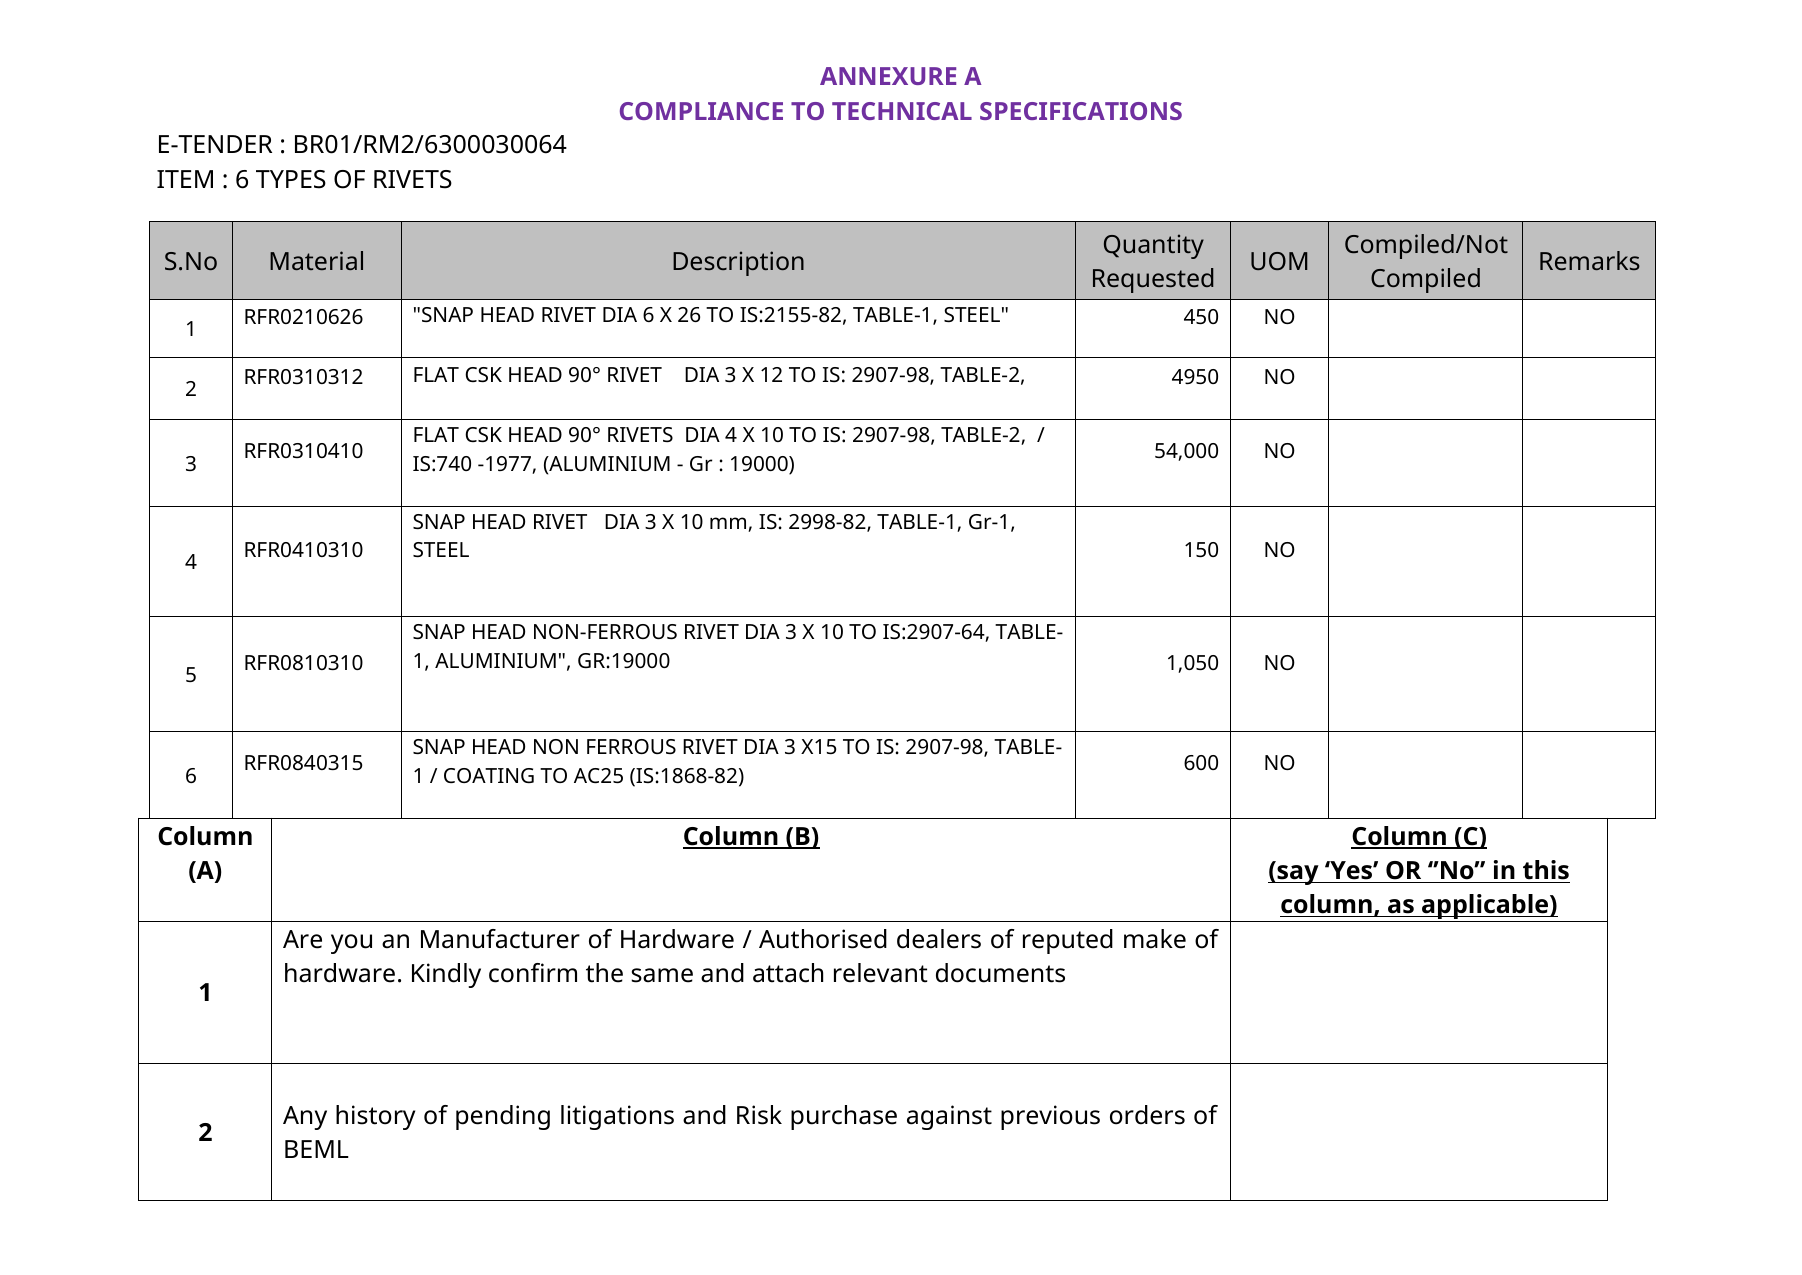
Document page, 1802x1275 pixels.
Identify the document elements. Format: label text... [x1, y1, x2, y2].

table_header Material [233, 222, 401, 299]
table_cell RFR0810310 [233, 617, 401, 731]
table_cell Column (A) [139, 819, 271, 921]
table_cell NO [1231, 420, 1328, 506]
table_cell NO [1231, 617, 1328, 731]
table_cell NO [1231, 732, 1328, 818]
table_cell [1231, 922, 1607, 1062]
table_cell SNAP HEAD NON-FERROUS RIVET DIA 3 X 10 TO IS:2907-64, TABLE-1, ALUMINIUM", GR:19000 [402, 617, 1075, 731]
text ANNEXURE A [150, 59, 1651, 93]
table_cell [1523, 617, 1655, 731]
table_cell 6 [150, 732, 232, 818]
table_cell SNAP HEAD RIVET DIA 3 X 10 mm, IS: 2998-82, TABLE-1, Gr-1, STEEL [402, 507, 1075, 616]
table_header Quantity Requested [1076, 222, 1230, 299]
table_cell 3 [150, 420, 232, 506]
table_cell RFR0410310 [233, 507, 401, 616]
table_cell NO [1231, 358, 1328, 419]
table_cell [1329, 732, 1522, 818]
table_cell 1 [139, 922, 271, 1062]
table_cell RFR0310312 [233, 358, 401, 419]
table_header UOM [1231, 222, 1328, 299]
table_cell 1,050 [1076, 617, 1230, 731]
table_header Description [402, 222, 1075, 299]
table_cell [1329, 358, 1522, 419]
table_header Compiled/Not Compiled [1329, 222, 1522, 299]
table_cell 450 [1076, 300, 1230, 357]
table_cell Any history of pending litigations and Risk purchase against previous orders of BEML [272, 1064, 1230, 1200]
table_cell 5 [150, 617, 232, 731]
table_cell [1329, 507, 1522, 616]
table_cell RFR0310410 [233, 420, 401, 506]
table_cell 54,000 [1076, 420, 1230, 506]
table_cell RFR0840315 [233, 732, 401, 818]
table_cell NO [1231, 300, 1328, 357]
table_header S.No [150, 222, 232, 299]
table_cell 1 [150, 300, 232, 357]
table_cell Column (B) [272, 819, 1230, 921]
text E-TENDER : BR01/RM2/6300030064 [150, 127, 1651, 161]
table_cell "SNAP HEAD RIVET DIA 6 X 26 TO IS:2155-82, TABLE-1, STEEL" [402, 300, 1075, 357]
table_cell RFR0210626 [233, 300, 401, 357]
table_cell [1329, 617, 1522, 731]
table_cell [1523, 300, 1655, 357]
table_cell [1523, 507, 1655, 616]
table_cell SNAP HEAD NON FERROUS RIVET DIA 3 X15 TO IS: 2907-98, TABLE-1 / COATING TO AC25 (IS:1868-82) [402, 732, 1075, 818]
table_cell [1523, 732, 1655, 818]
table_cell [1523, 358, 1655, 419]
table_cell 600 [1076, 732, 1230, 818]
table_cell [1329, 420, 1522, 506]
table_cell 2 [150, 358, 232, 419]
table_cell 4 [150, 507, 232, 616]
table_cell FLAT CSK HEAD 90° RIVET DIA 3 X 12 TO IS: 2907-98, TABLE-2, [402, 358, 1075, 419]
table_header Remarks [1523, 222, 1655, 299]
table_cell 4950 [1076, 358, 1230, 419]
table_cell [1329, 300, 1522, 357]
table_cell NO [1231, 507, 1328, 616]
table_cell [1523, 420, 1655, 506]
text ITEM : 6 TYPES OF RIVETS [150, 161, 1651, 195]
table_cell Column (C) (say ‘Yes’ OR ‘’No” in this column, as applicable) [1231, 819, 1607, 921]
table_cell 150 [1076, 507, 1230, 616]
table_cell Are you an Manufacturer of Hardware / Authorised dealers of reputed make of hardware. Kindly confirm the same and attach relevant documents [272, 922, 1230, 1062]
table_cell 2 [139, 1064, 271, 1200]
table_cell [1231, 1064, 1607, 1200]
text COMPLIANCE TO TECHNICAL SPECIFICATIONS [150, 93, 1651, 127]
table_cell FLAT CSK HEAD 90° RIVETS DIA 4 X 10 TO IS: 2907-98, TABLE-2, / IS:740 -1977, (ALUMINIUM - Gr : 19000) [402, 420, 1075, 506]
